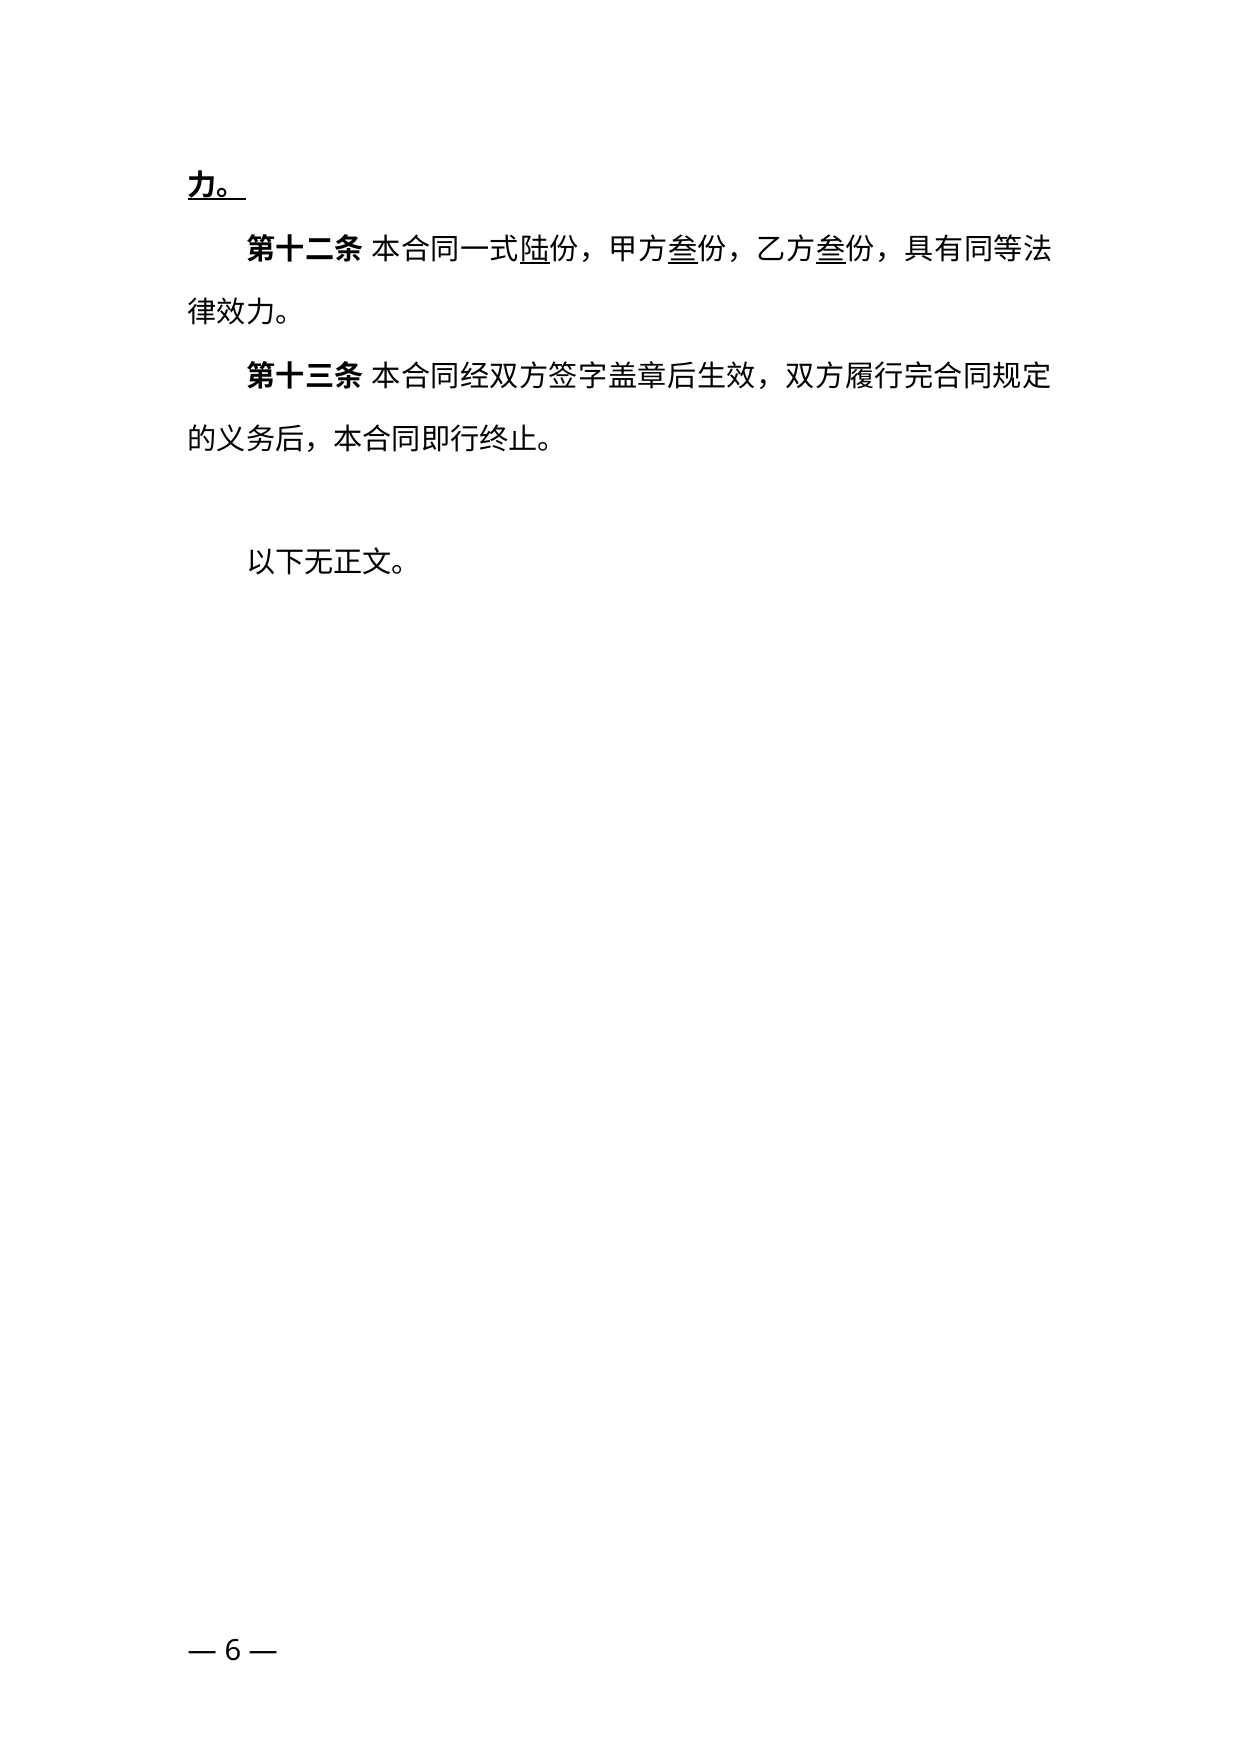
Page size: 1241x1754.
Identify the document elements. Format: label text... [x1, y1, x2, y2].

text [187, 162, 1053, 204]
text 以下无正文。 [187, 539, 1053, 581]
text 第十三条 本合同经双方签字盖章后生效，双方履行完合同规定的义务后，本合同即行终止。 [187, 352, 1053, 458]
text 第十二条 本合同一式陆份，甲方叁份，乙方叁份，具有同等法律效力。 [187, 225, 1053, 331]
